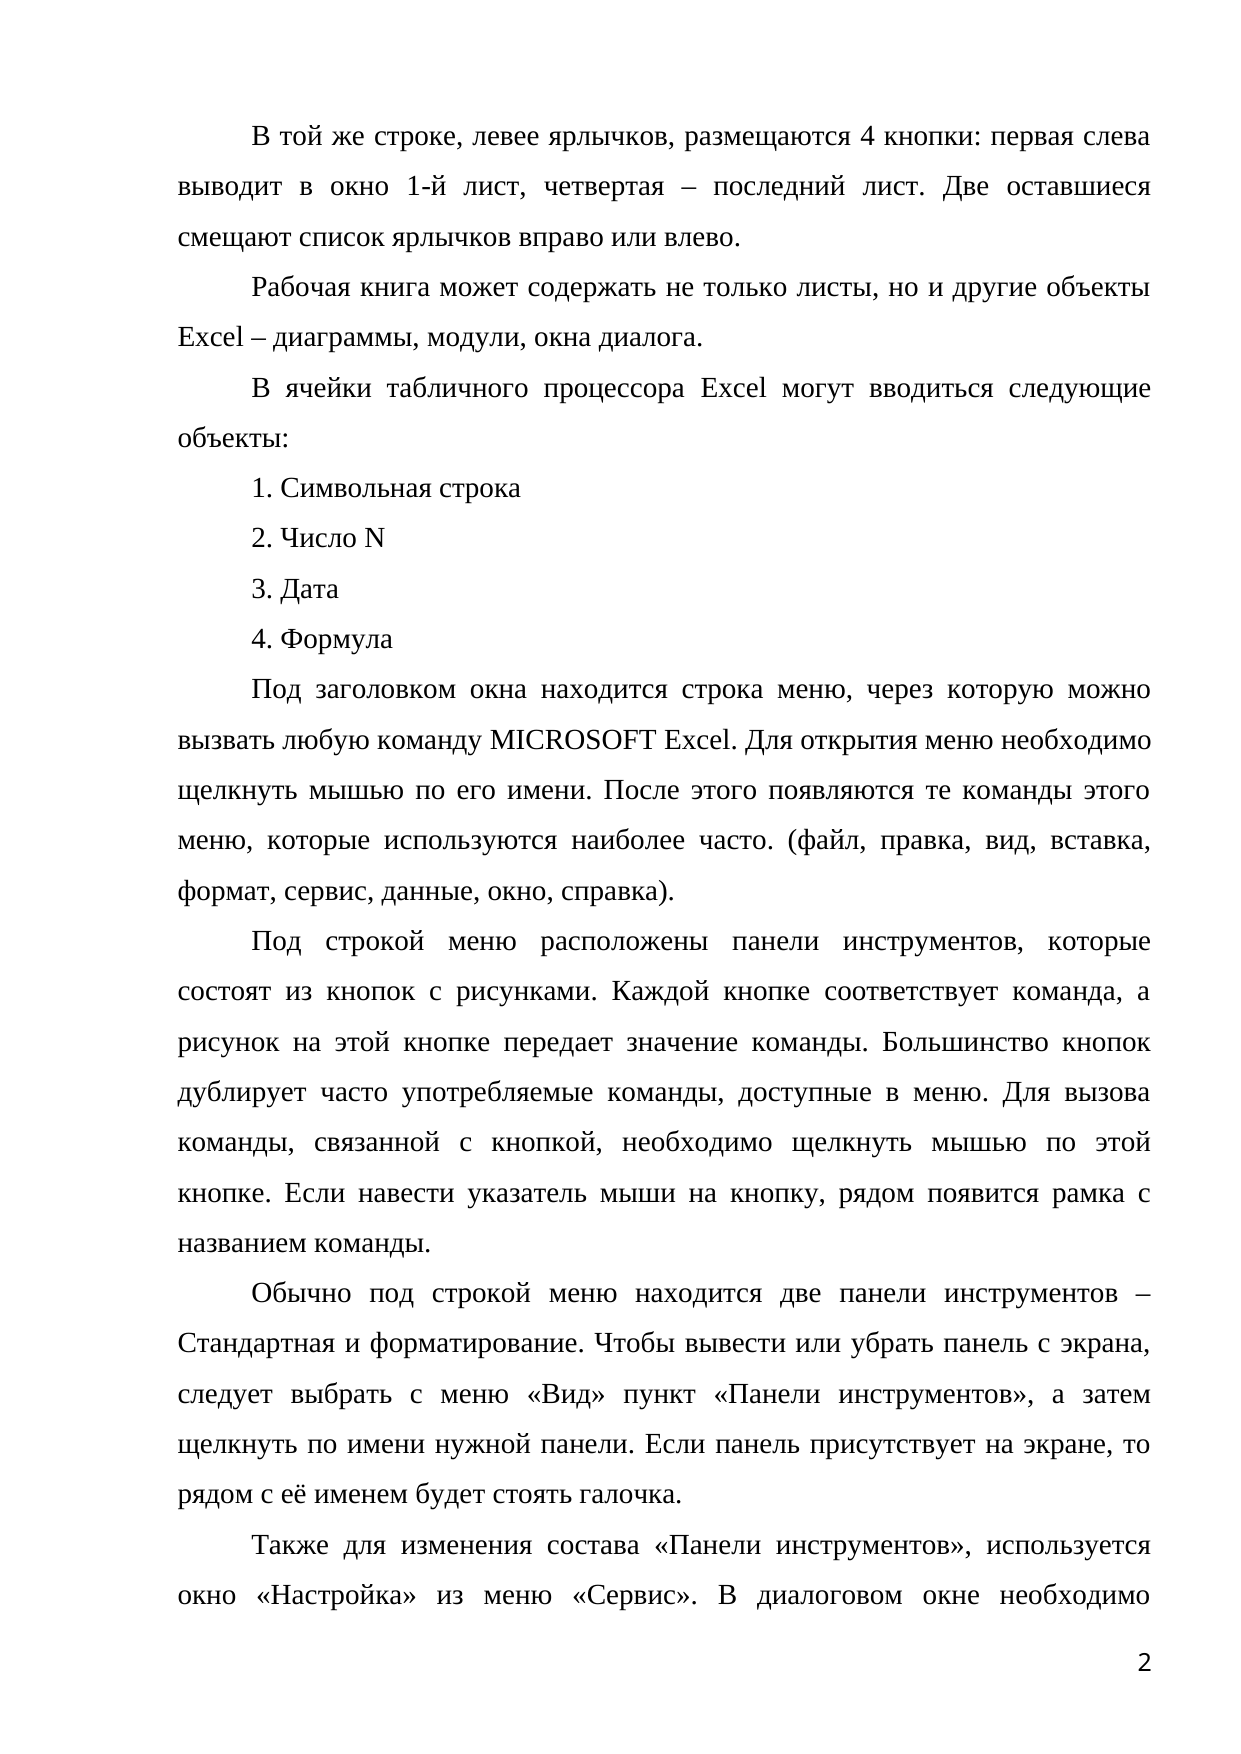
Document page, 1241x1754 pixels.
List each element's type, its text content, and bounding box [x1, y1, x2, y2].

text В той же строке, левее ярлычков, размещаются 4 кнопки: первая слева выводит в окно 1-й лист, четвертая – последний лист. Две оставшиеся смещают список ярлычков вправо или влево. [177, 118, 1152, 252]
text Под строкой меню расположены панели инструментов, которые состоят из кнопок с рисунками. Каждой кнопке соответствует команда, а рисунок на этой кнопке передает значение команды. Большинство кнопок дублирует часто употребляемые команды, доступные в меню. Для вызова команды, связанной с кнопкой, необходимо щелкнуть мышью по этой кнопке. Если навести указатель мыши на кнопку, рядом появится рамка с названием команды. [177, 923, 1152, 1258]
text 4. Формула [177, 621, 1152, 655]
text Под заголовком окна находится строка меню, через которую можно вызвать любую команду MICROSOFT Excel. Для открытия меню необходимо щелкнуть мышью по его имени. После этого появляются те команды этого меню, которые используются наиболее часто. (файл, правка, вид, вставка, формат, сервис, данные, окно, справка). [177, 672, 1152, 906]
text Обычно под строкой меню находится две панели инструментов – Стандартная и форматирование. Чтобы вывести или убрать панель с экрана, следует выбрать с меню «Вид» пункт «Панели инструментов», а затем щелкнуть по имени нужной панели. Если панель присутствует на экране, то рядом с её именем будет стоять галочка. [177, 1275, 1152, 1510]
text 1. Символьная строка [177, 470, 1152, 504]
text Рабочая книга может содержать не только листы, но и другие объекты Excel – диаграммы, модули, окна диалога. [177, 269, 1152, 353]
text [177, 1527, 1152, 1611]
text В ячейки табличного процессора Excel могут вводиться следующие объекты: [177, 370, 1152, 453]
text 2. Число N [177, 521, 1152, 554]
text 3. Дата [177, 571, 1152, 604]
